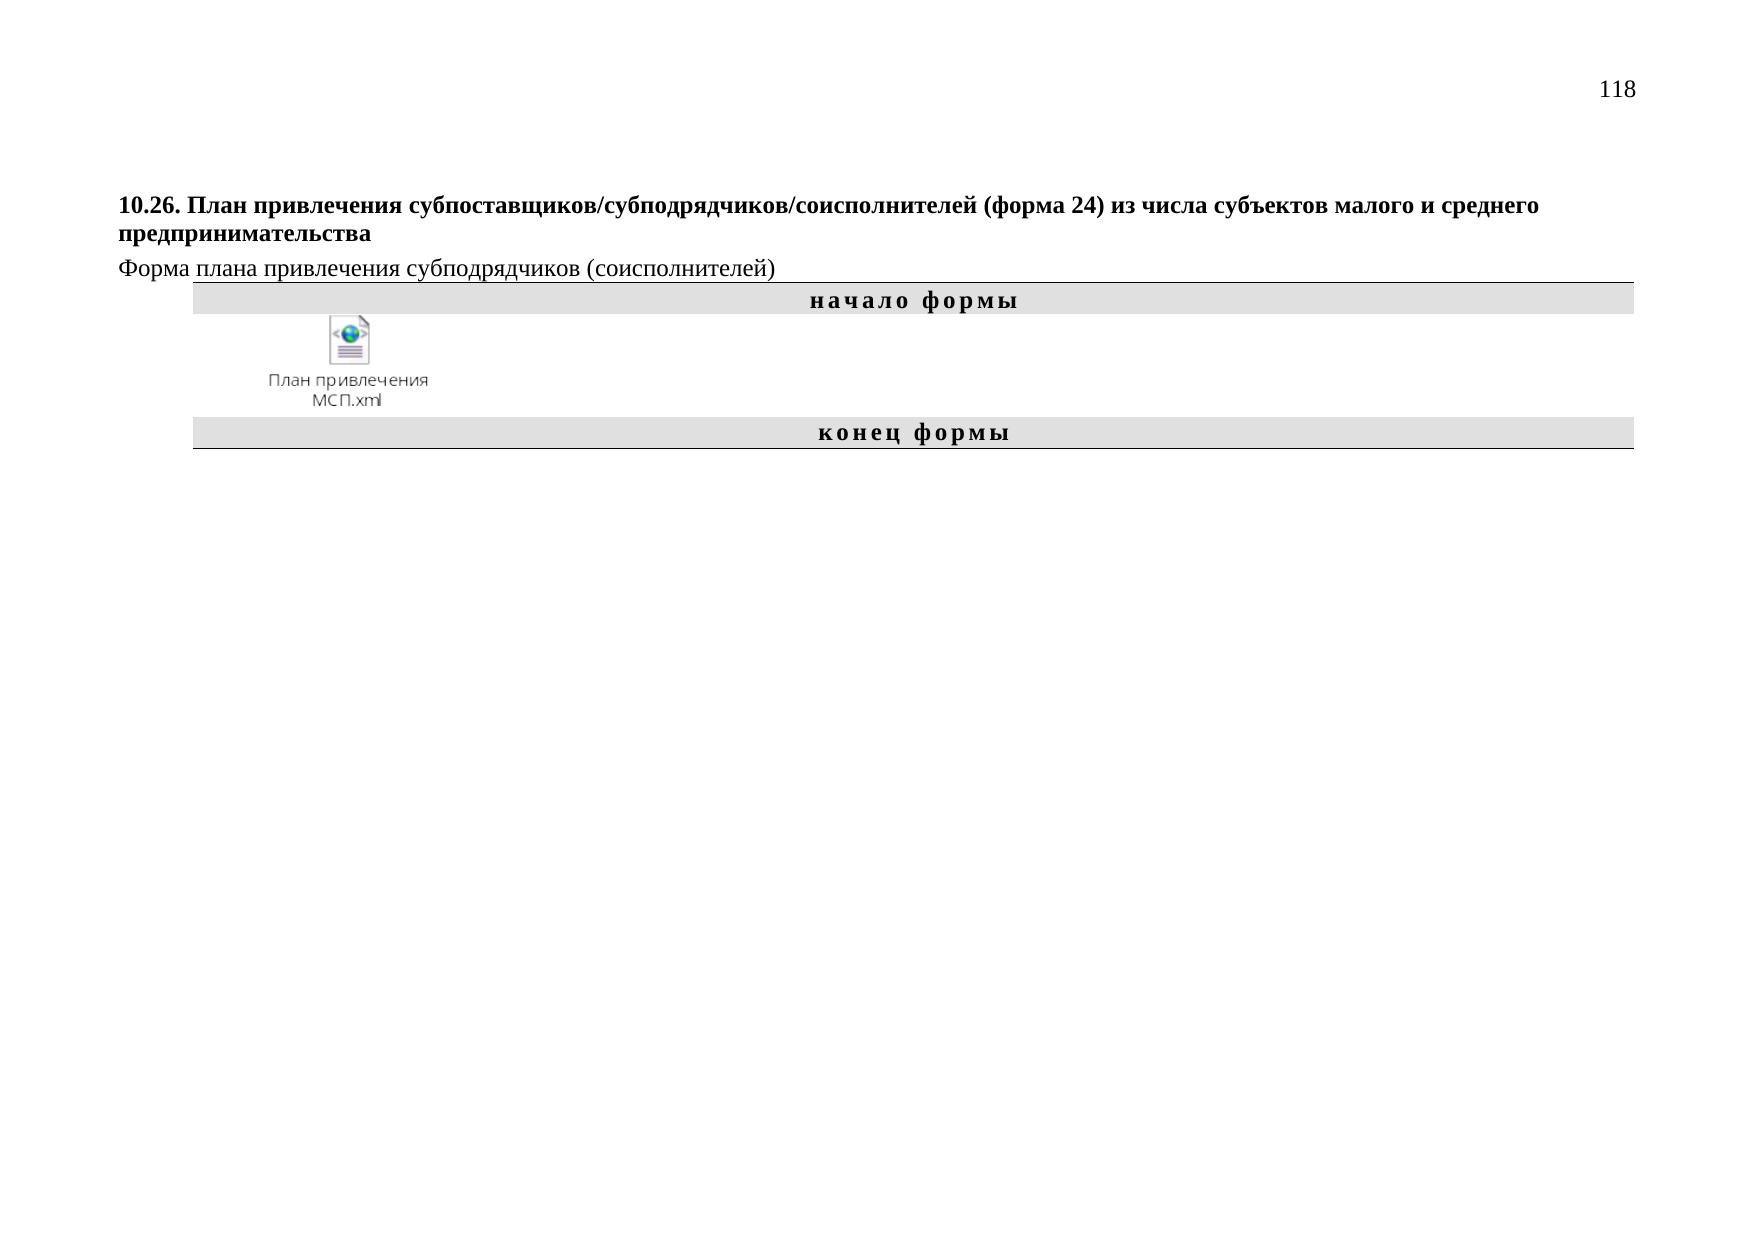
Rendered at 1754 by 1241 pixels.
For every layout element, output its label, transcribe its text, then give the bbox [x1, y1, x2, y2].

text начало формы [193, 283, 1634, 314]
text Форма плана привлечения субподрядчиков (соисполнителей) [118, 253, 1636, 282]
text 10.26. План привлечения субпоставщиков/субподрядчиков/соисполнителей (форма 24) из числа субъектов малого и среднего предпринимательства [118, 190, 1636, 247]
text конец формы [193, 417, 1634, 448]
